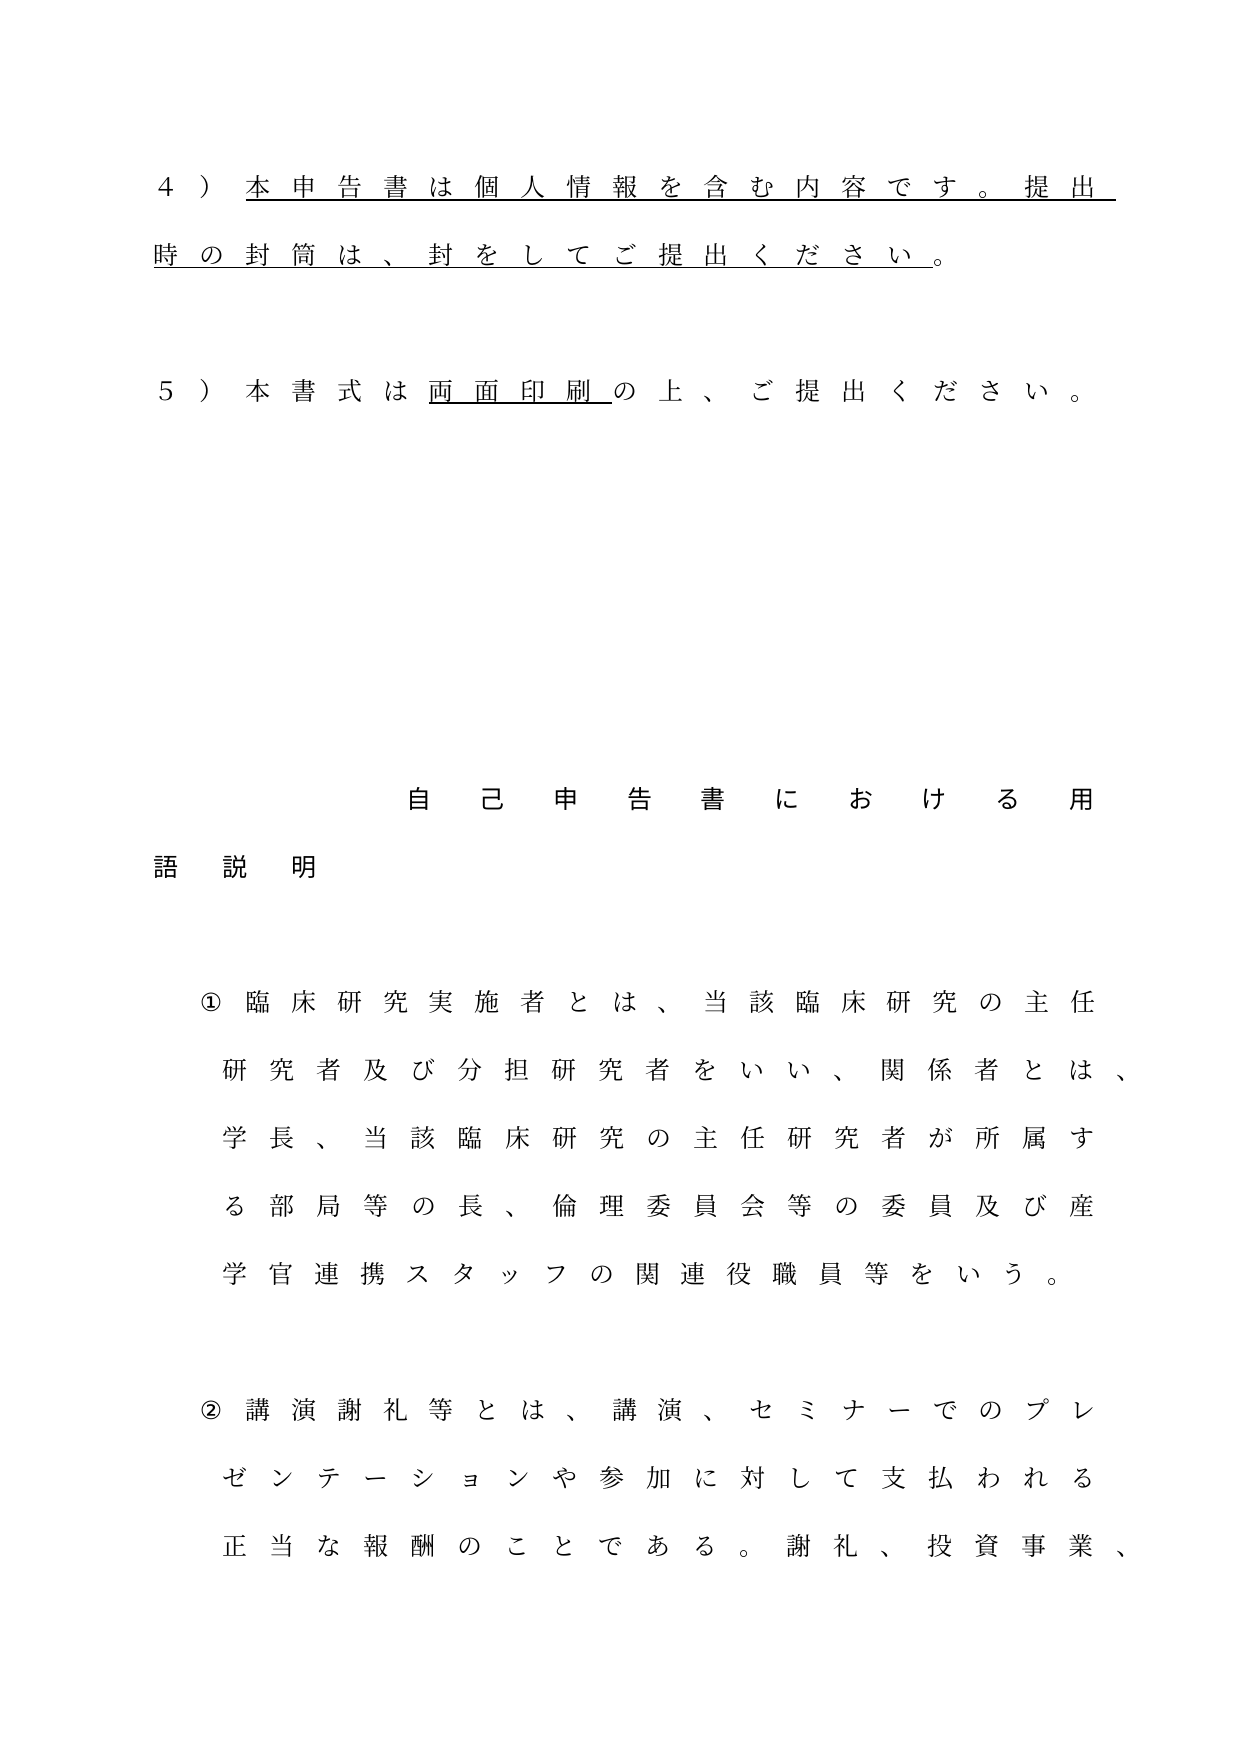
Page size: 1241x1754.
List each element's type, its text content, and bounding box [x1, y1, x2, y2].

text ① 臨床研究実施者とは、当該臨床研究の主任研究者及び分担研究者をいい、関係者とは、学長、当該臨床研究の主任研究者が所属する部局等の長、倫理委員会等の委員及び産学官連携スタッフの関連役職員等をいう。 [177, 967, 1116, 1307]
text ４）本申告書は個人情報を含む内容です。提出時の封筒は、封をしてご提出ください。 [154, 152, 1116, 288]
text 自 己 申 告 書 に お け る 用 語 説 明 [154, 763, 1116, 899]
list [177, 1374, 1116, 1578]
text ５）本書式は両面印刷の上、ご提出ください。 [154, 356, 1116, 424]
